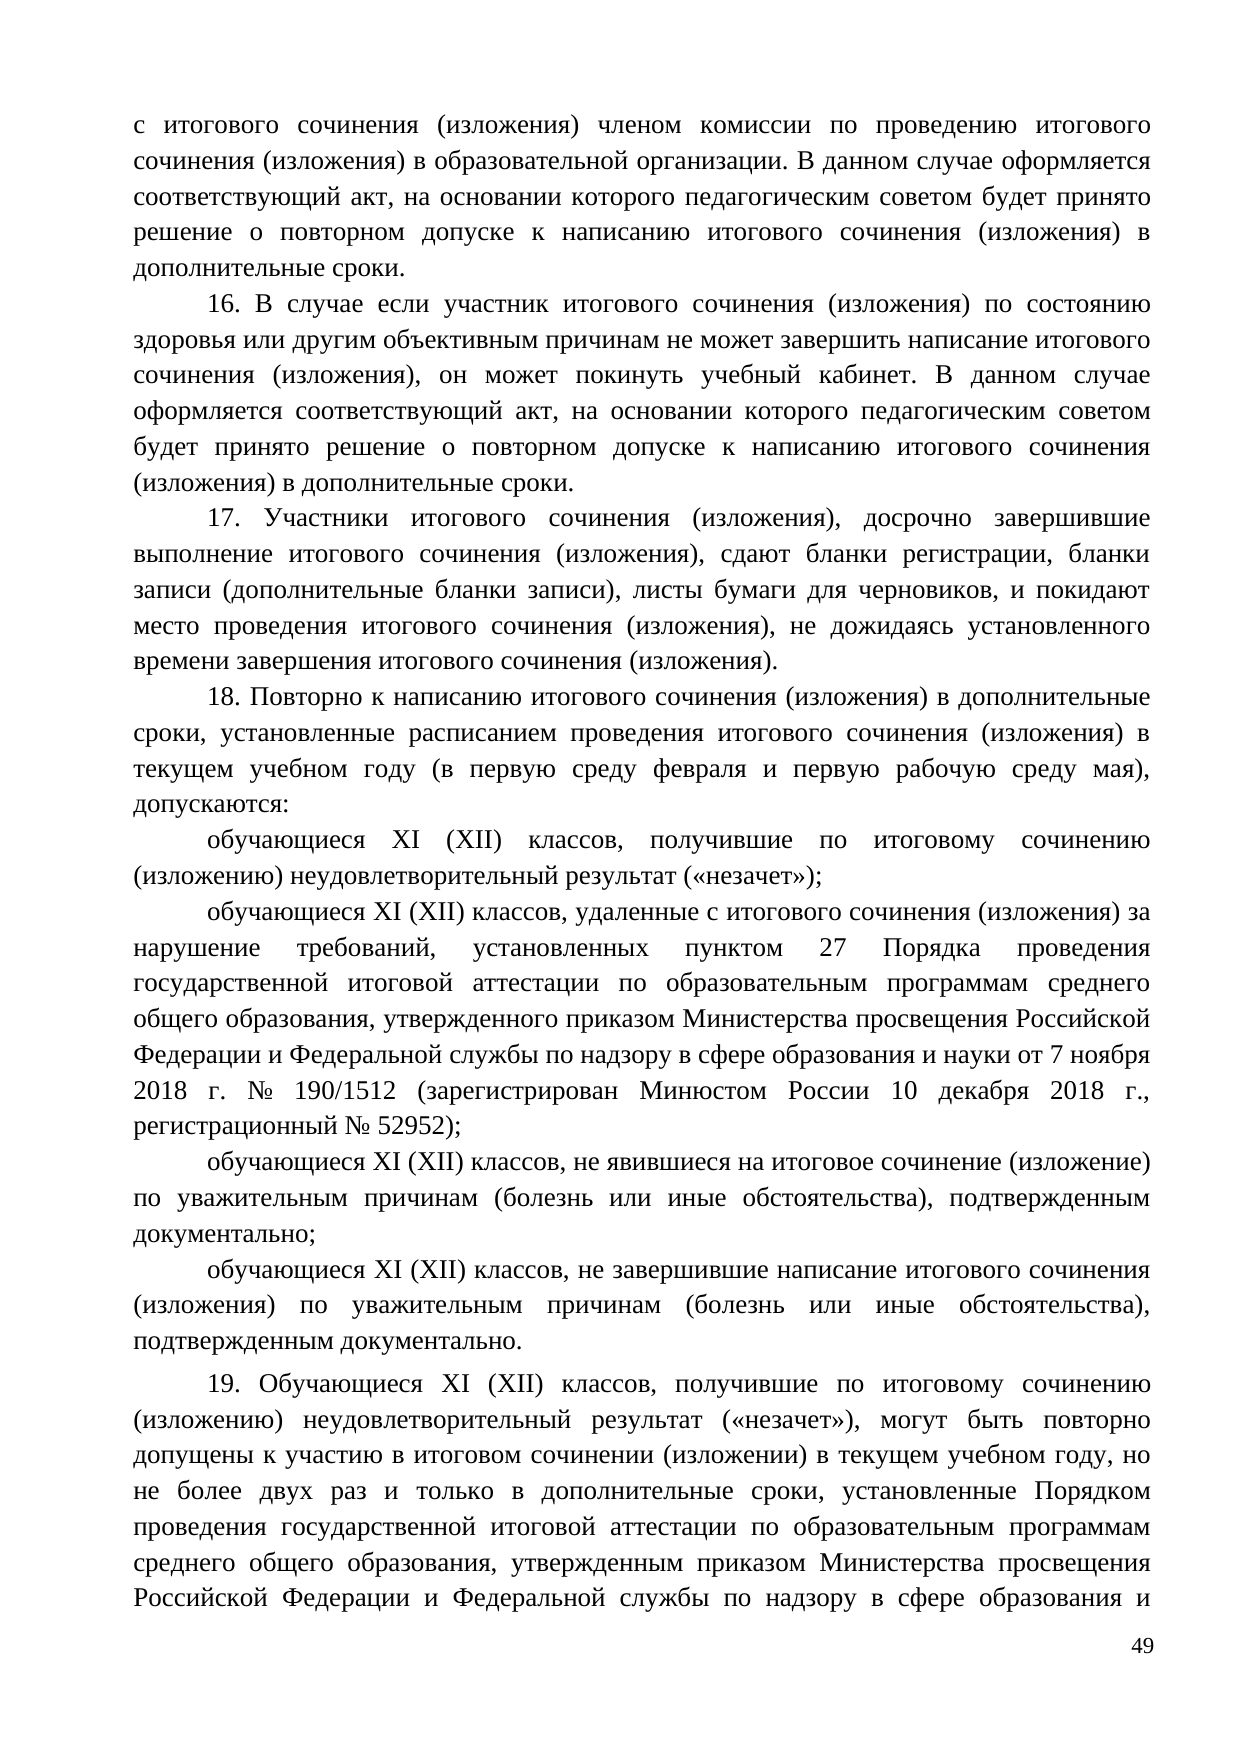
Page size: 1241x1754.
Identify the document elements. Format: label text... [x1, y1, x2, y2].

list В случае если участник итогового сочинения (изложения) по состоянию здоровья или другим объективным причинам не может завершить написание итогового сочинения (изложения), он может покинуть учебный кабинет. В данном случае оформляется соответствующий акт, на основании которого педагогическим советом будет принято решение о повторном допуске к написанию итогового сочинения (изложения) в дополнительные сроки. [133, 287, 1152, 497]
list Повторно к написанию итогового сочинения (изложения) в дополнительные сроки, установленные расписанием проведения итогового сочинения (изложения) в текущем учебном году (в первую среду февраля и первую рабочую среду мая), допускаются: [133, 680, 1152, 819]
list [133, 1367, 1152, 1612]
list Участники итогового сочинения (изложения), досрочно завершившие выполнение итогового сочинения (изложения), сдают бланки регистрации, бланки записи (дополнительные бланки записи), листы бумаги для черновиков, и покидают место проведения итогового сочинения (изложения), не дожидаясь установленного времени завершения итогового сочинения (изложения). [133, 502, 1151, 676]
text обучающиеся XI (XII) классов, получившие по итоговому сочинению (изложению) неудовлетворительный результат («незачет»); [133, 823, 1151, 890]
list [133, 108, 1152, 282]
text обучающиеся XI (XII) классов, не завершившие написание итогового сочинения (изложения) по уважительным причинам (болезнь или иные обстоятельства), подтвержденным документально. [133, 1253, 1151, 1355]
text обучающиеся XI (XII) классов, не явившиеся на итоговое сочинение (изложение) по уважительным причинам (болезнь или иные обстоятельства), подтвержденным документально; [133, 1146, 1152, 1248]
text обучающиеся XI (XII) классов, удаленные с итогового сочинения (изложения) за нарушение требований, установленных пунктом 27 Порядка проведения государственной итоговой аттестации по образовательным программам среднего общего образования, утвержденного приказом Министерства просвещения Российской Федерации и Федеральной службы по надзору в сфере образования и науки от 7 ноября 2018 г. № 190/1512 (зарегистрирован Минюстом России 10 декабря 2018 г., регистрационный № 52952); [133, 895, 1152, 1141]
